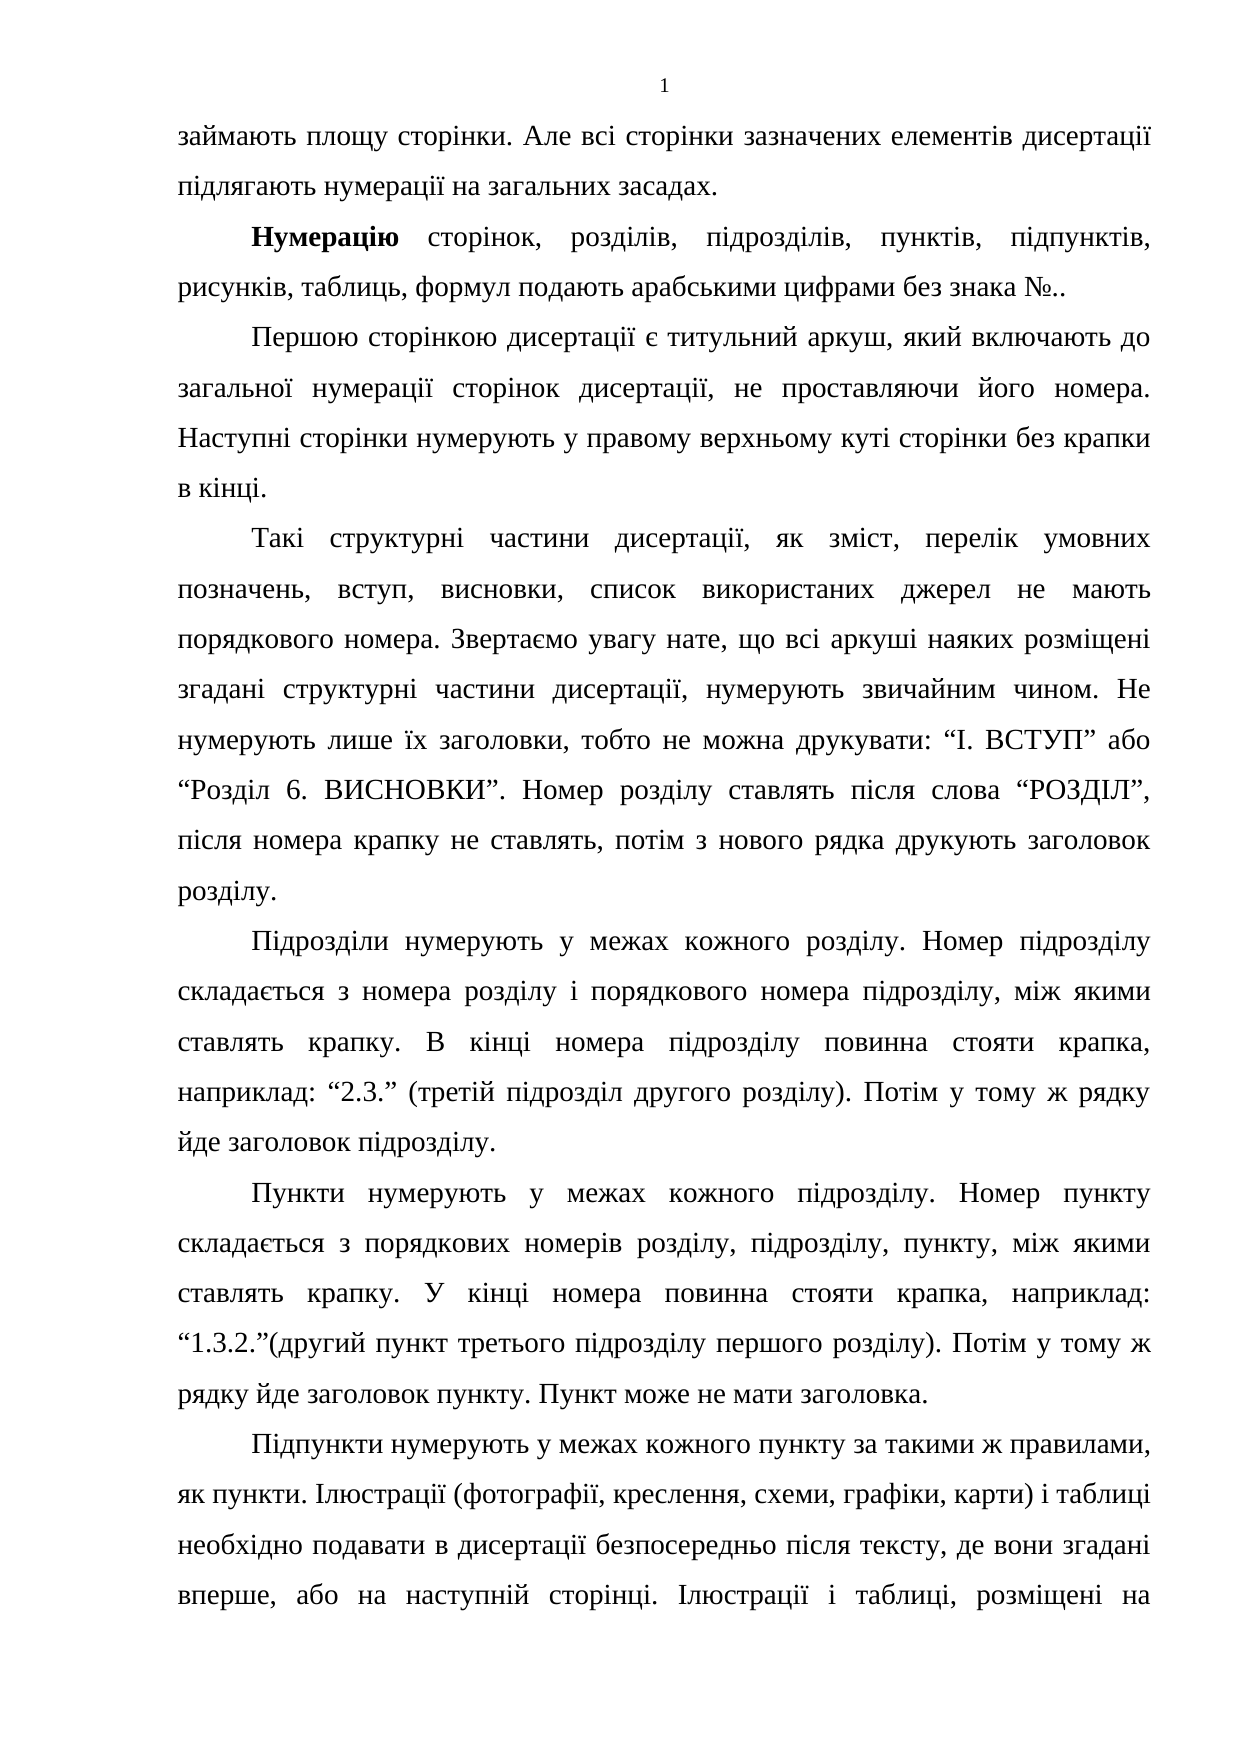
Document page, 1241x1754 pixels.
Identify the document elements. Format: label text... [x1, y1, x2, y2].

text Підрозділи нумерують у межах кожного розділу. Номер підрозділу складається з номера розділу і порядкового номера підрозділу, між якими ставлять крапку. В кінці номера підрозділу повинна стояти крапка, наприклад: “2.3.” (третій підрозділ другого розділу). Потім у тому ж рядку йде заголовок підрозділу. [177, 923, 1152, 1158]
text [177, 1426, 1152, 1611]
text Такі структурні частини дисертації, як зміст, перелік умовних позначень, вступ, висновки, список використаних джерел не мають порядкового номера. Звертаємо увагу нате, що всі аркуші наяких розміщені згадані структурні частини дисертації, нумерують звичайним чином. Не нумерують лише їх заголовки, тобто не можна друкувати: “І. ВСТУП” або “Розділ 6. ВИСНОВКИ”. Номер розділу ставлять після слова “РОЗДІЛ”, після номера крапку не ставлять, потім з нового рядка друкують заголовок розділу. [177, 521, 1152, 906]
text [177, 118, 1152, 202]
text Пункти нумерують у межах кожного підрозділу. Номер пункту складається з порядкових номерів розділу, підрозділу, пункту, між якими ставлять крапку. У кінці номера повинна стояти крапка, наприклад: “1.3.2.”(другий пункт третього підрозділу першого розділу). Потім у тому ж рядку йде заголовок пункту. Пункт може не мати заголовка. [177, 1175, 1152, 1409]
text Нумерацію сторінок, розділів, підрозділів, пунктів, підпунктів, рисунків, таблиць, формул подають арабськими цифрами без знака №.. [177, 219, 1152, 303]
text Першою сторінкою дисертації є титульний аркуш, який включають до загальної нумерації сторінок дисертації, не проставляючи його номера. Наступні сторінки нумерують у правому верхньому куті сторінки без крапки в кінці. [177, 319, 1152, 504]
